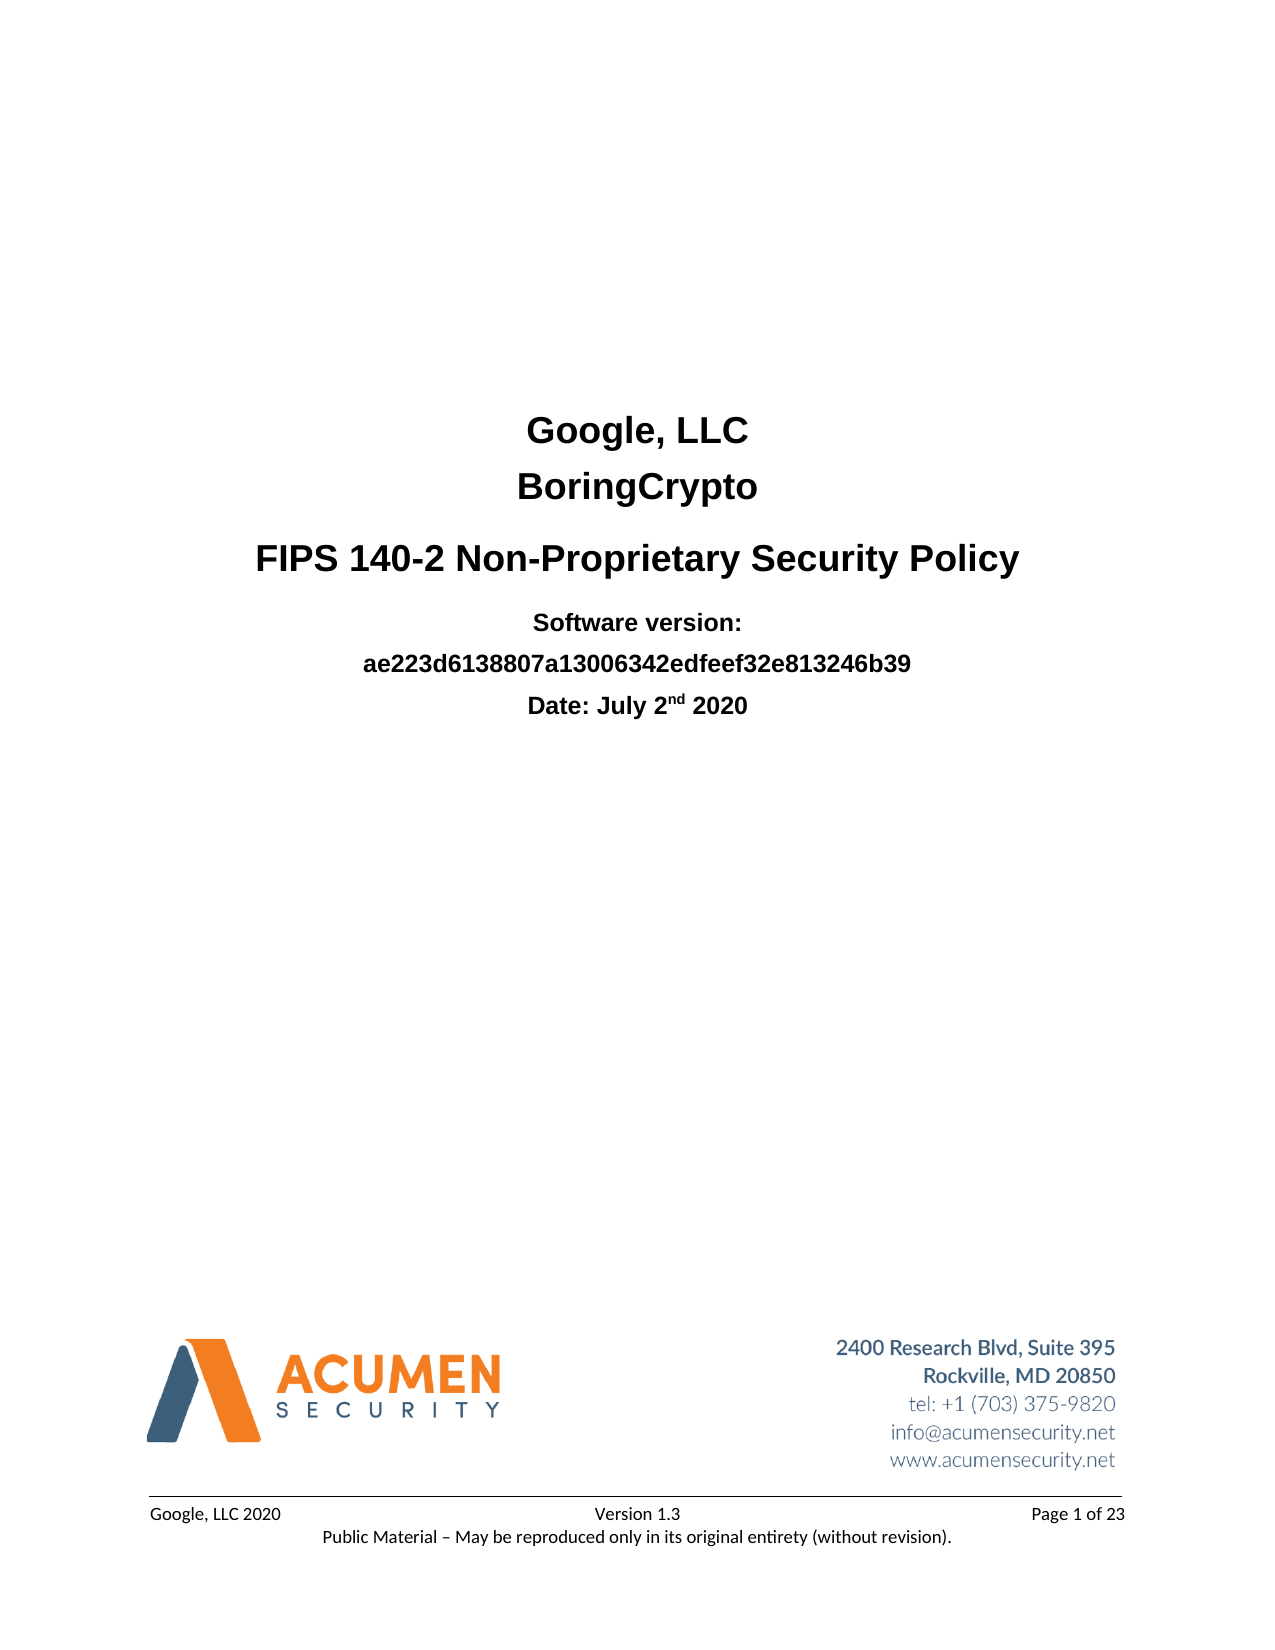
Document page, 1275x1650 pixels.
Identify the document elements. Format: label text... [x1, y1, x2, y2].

title Date: July 2nd 2020 [150, 691, 1125, 719]
title FIPS 140-2 Non-Proprietary Security Policy [150, 536, 1125, 579]
title ae223d6138807a13006342edfeef32e813246b39 [150, 649, 1125, 678]
title BoringCrypto [150, 464, 1125, 507]
title Google, LLC [150, 409, 1125, 452]
picture [146, 1298, 1122, 1481]
title Software version: [150, 608, 1125, 637]
